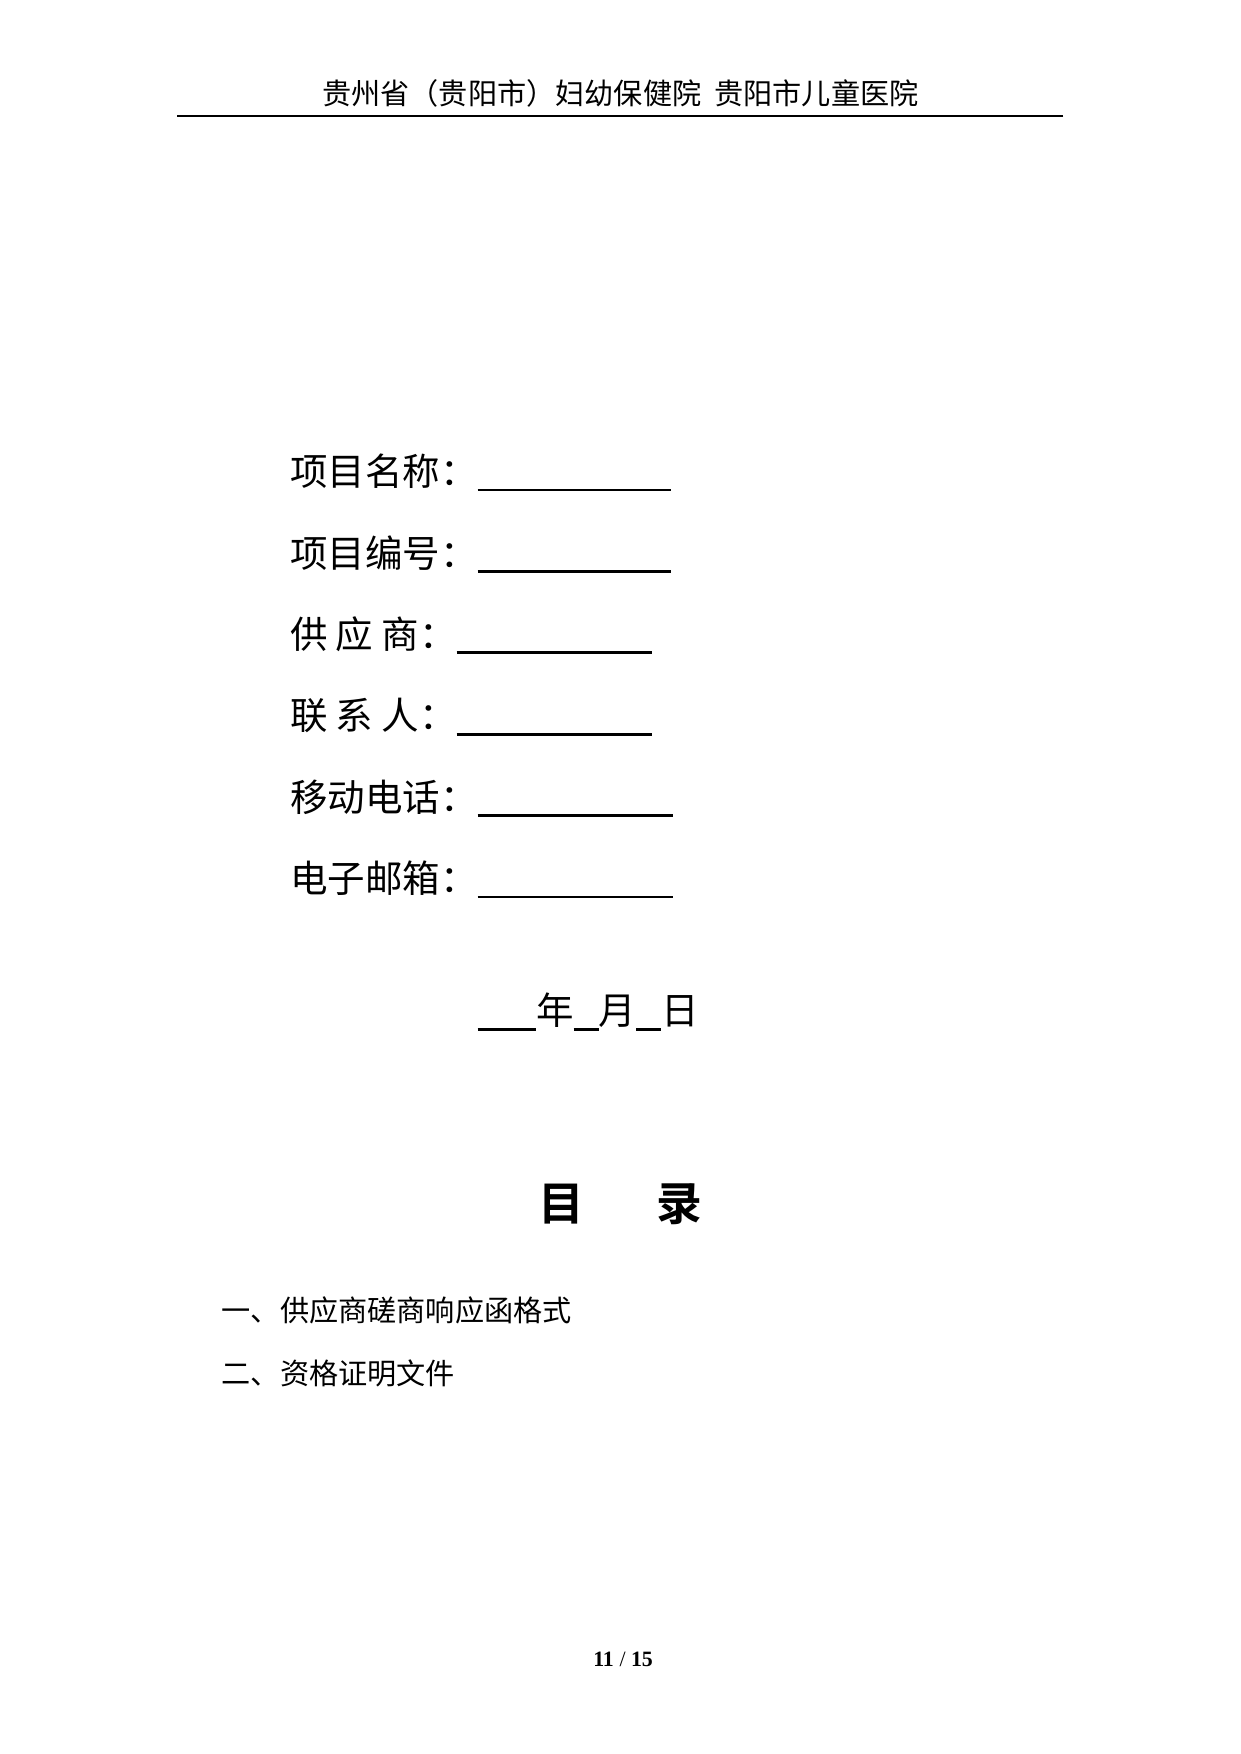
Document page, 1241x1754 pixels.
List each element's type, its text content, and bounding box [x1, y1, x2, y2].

subtitle 目 录 [177, 1167, 1063, 1233]
text 年 月 日 [177, 981, 1063, 1036]
text 移动电话： [177, 767, 1063, 822]
text 项目编号： [177, 523, 1063, 578]
text 项目名称： [177, 442, 1063, 496]
text 一、供应商磋商响应函格式 [177, 1287, 1063, 1330]
text 电子邮箱： [177, 849, 1063, 903]
text 联 系 人： [177, 686, 1063, 740]
text 二、资格证明文件 [177, 1351, 1063, 1393]
text 供 应 商： [177, 605, 1063, 659]
